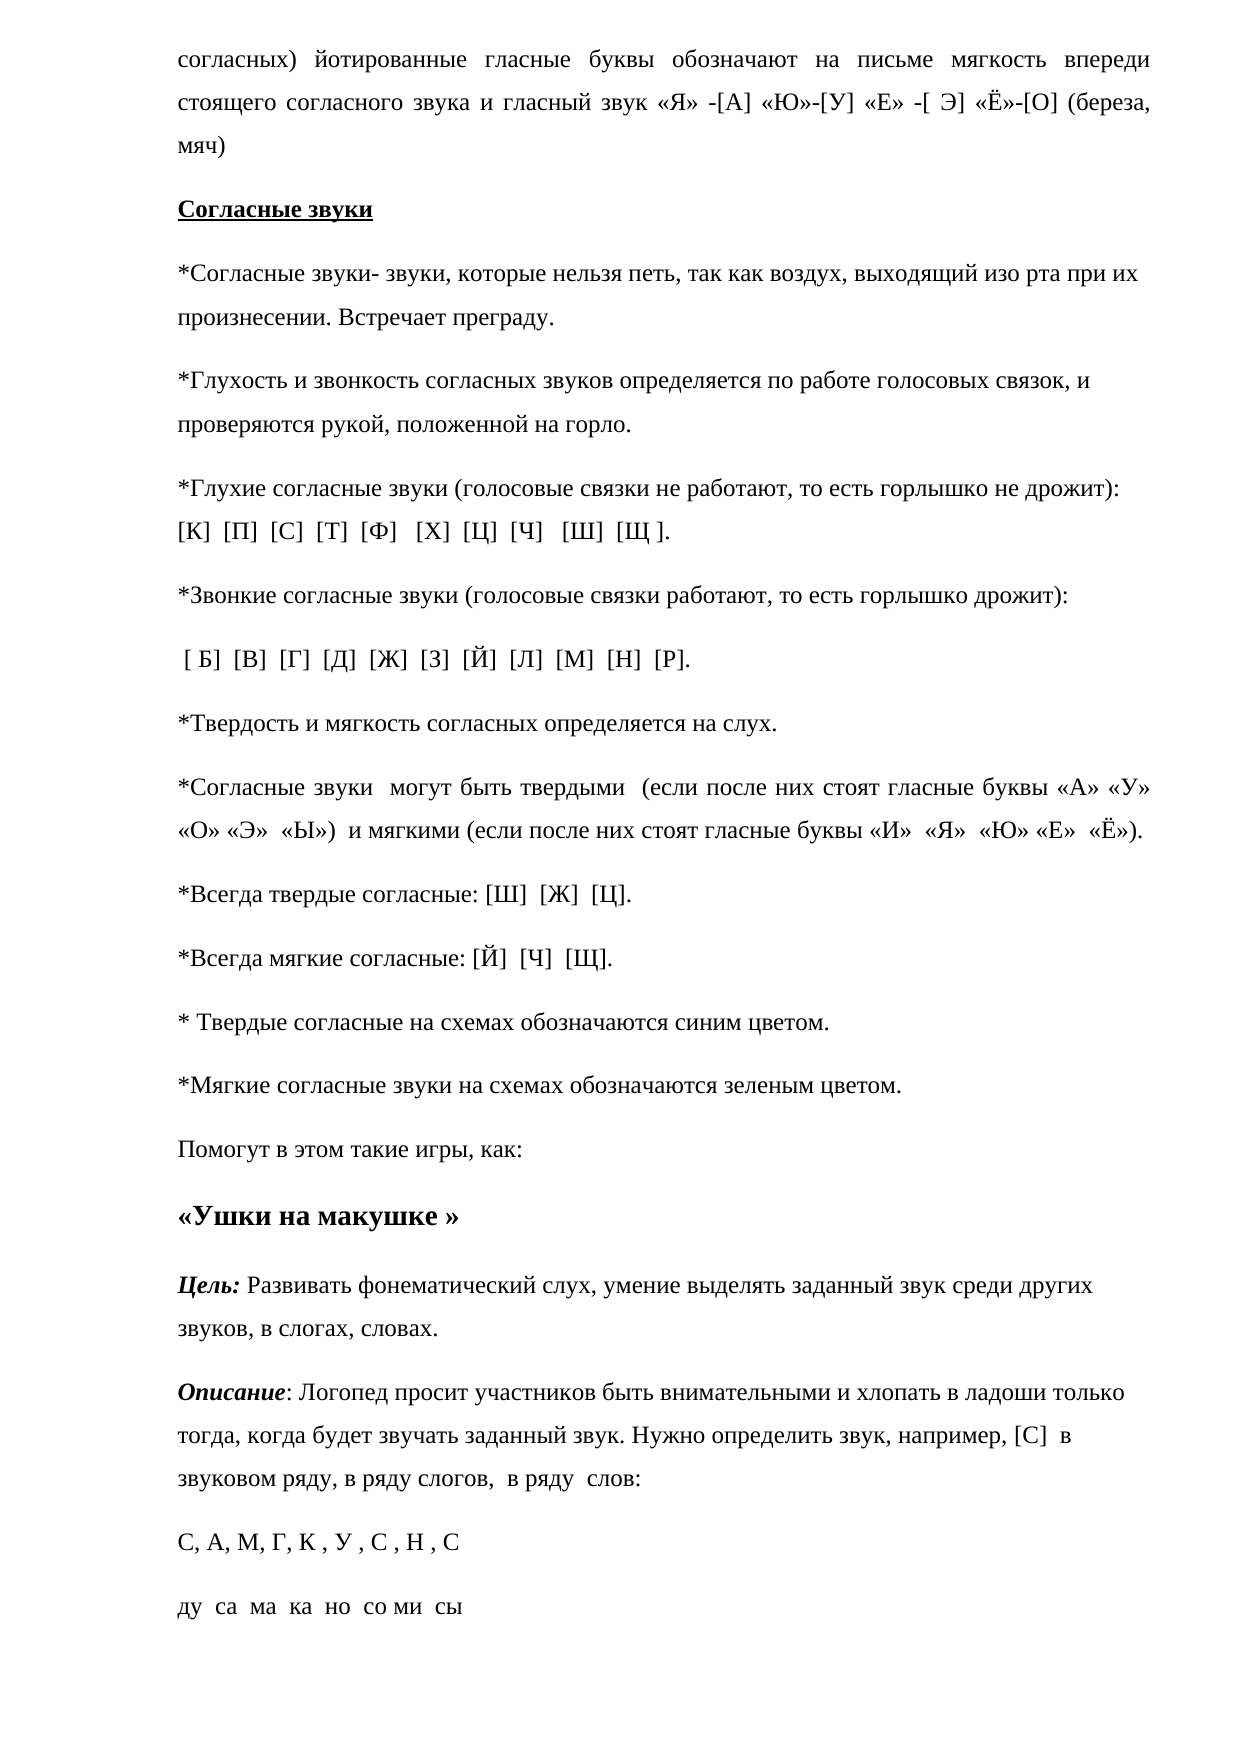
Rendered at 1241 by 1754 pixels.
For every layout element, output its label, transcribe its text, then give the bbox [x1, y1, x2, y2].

text *Глухость и звонкость согласных звуков определяется по работе голосовых связок, и проверяются рукой, положенной на горло. [177, 366, 1152, 437]
text *Твердость и мягкость согласных определяется на слух. [177, 708, 1152, 736]
text Цель: Развивать фонематический слух, умение выделять заданный звук среди других звуков, в слогах, словах. [177, 1270, 1152, 1342]
text * Твердые согласные на схемах обозначаются синим цветом. [177, 1007, 1152, 1035]
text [177, 44, 1152, 159]
text [ Б] [В] [Г] [Д] [Ж] [З] [Й] [Л] [М] [Н] [Р]. [177, 644, 1152, 672]
text *Звонкие согласные звуки (голосовые связки работают, то есть горлышко дрожит): [177, 580, 1152, 608]
text *Мягкие согласные звуки на схемах обозначаются зеленым цветом. [177, 1071, 1152, 1099]
text *Всегда мягкие согласные: [Й] [Ч] [Щ]. [177, 943, 1152, 971]
text ду са ма ка но со ми сы [177, 1591, 1152, 1620]
text Согласные звуки [177, 194, 1152, 223]
text Описание: Логопед просит участников быть внимательными и хлопать в ладоши только тогда, когда будет звучать заданный звук. Нужно определить звук, например, [С] в звуковом ряду, в ряду слогов, в ряду слов: [177, 1377, 1152, 1492]
text *Согласные звуки- звуки, которые нельзя петь, так как воздух, выходящий изо рта при их произнесении. Встречает преграду. [177, 258, 1152, 330]
text *Глухие согласные звуки (голосовые связки не работают, то есть горлышко не дрожит): [К] [П] [С] [Т] [Ф] [Х] [Ц] [Ч] [Ш] [Щ ]. [177, 473, 1152, 544]
text Помогут в этом такие игры, как: [177, 1134, 1152, 1163]
text *Согласные звуки могут быть твердыми (если после них стоят гласные буквы «А» «У» «О» «Э» «Ы») и мягкими (если после них стоят гласные буквы «И» «Я» «Ю» «Е» «Ё»). [177, 772, 1152, 843]
text «Ушки на макушке » [177, 1198, 1152, 1232]
text *Всегда твердые согласные: [Ш] [Ж] [Ц]. [177, 879, 1152, 907]
text С, А, М, Г, К , У , С , Н , С [177, 1527, 1152, 1556]
